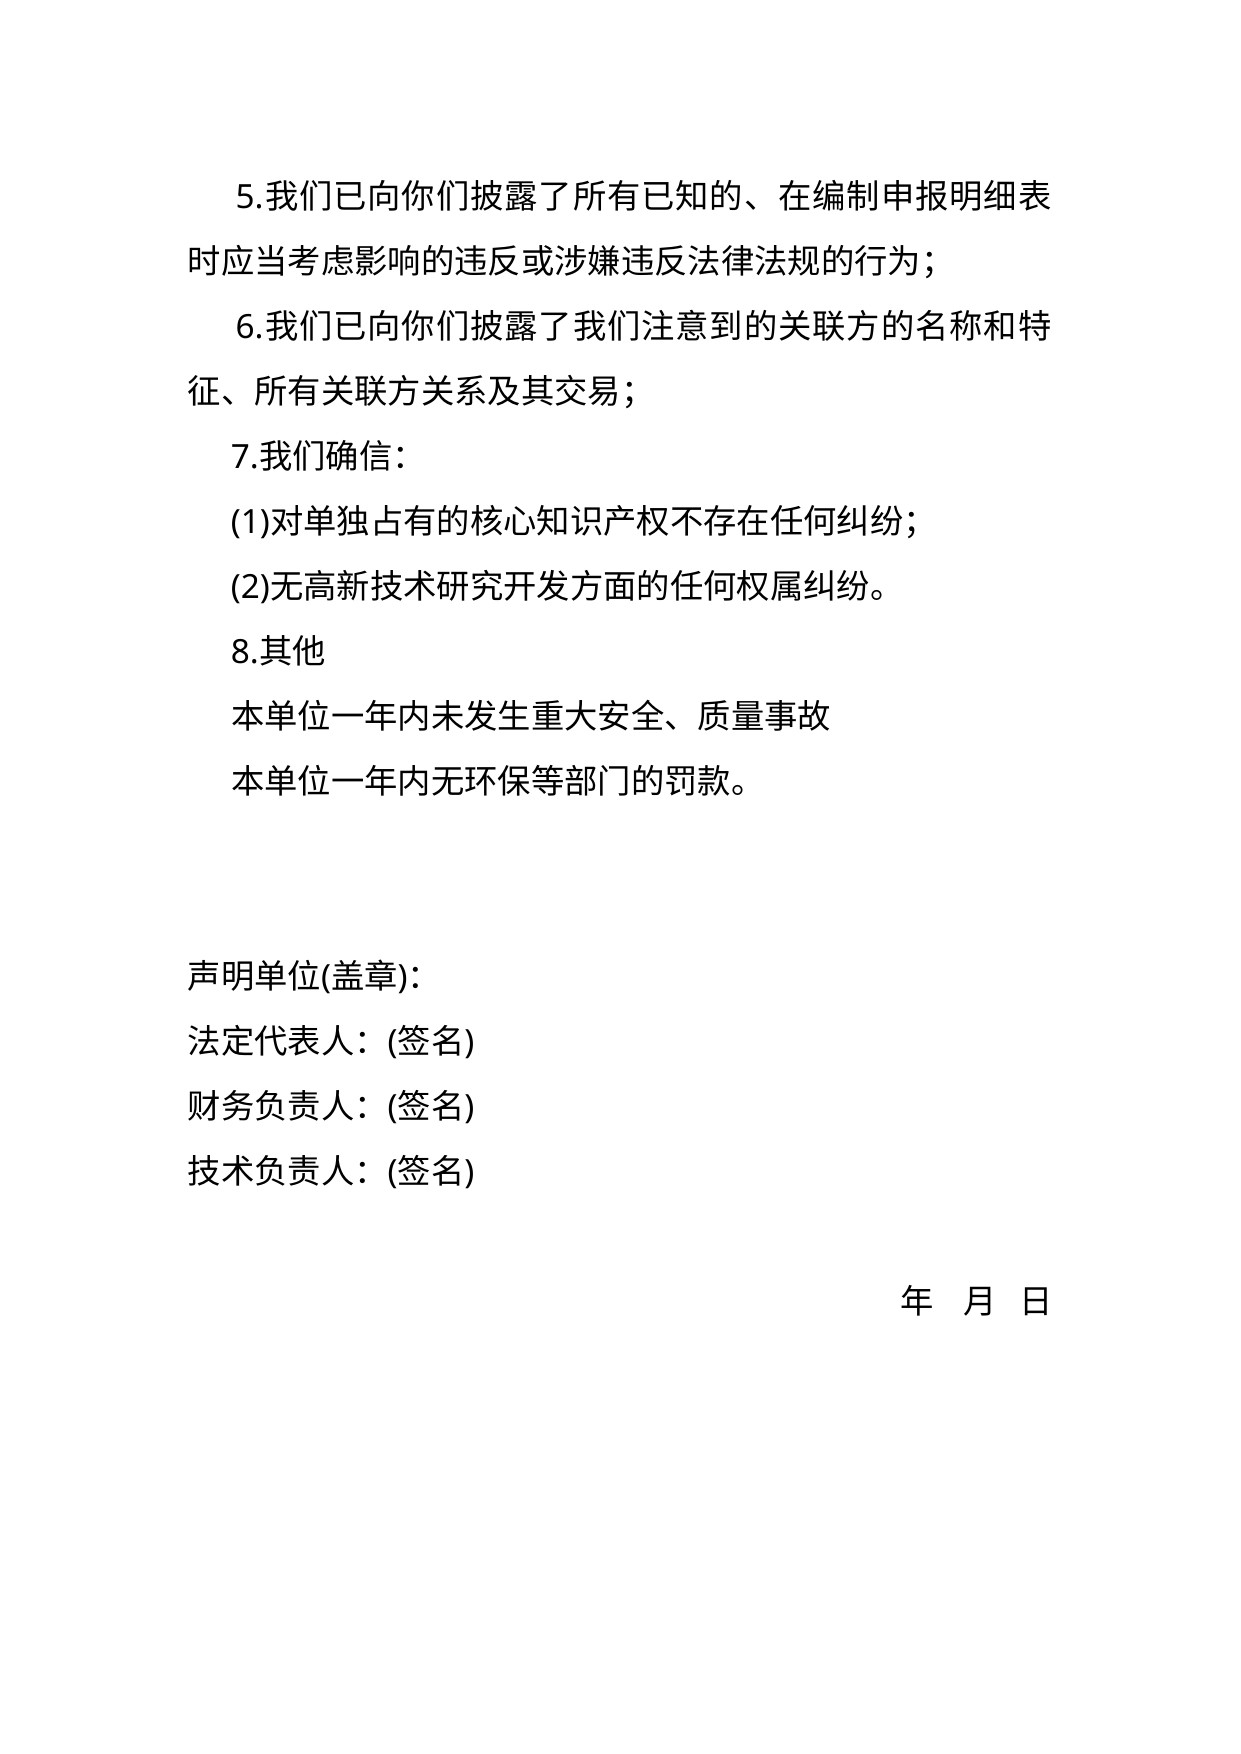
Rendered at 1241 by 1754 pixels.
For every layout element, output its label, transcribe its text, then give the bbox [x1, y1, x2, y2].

text 7.我们确信： [187, 422, 1053, 487]
text 技术负责人：(签名) [187, 1137, 1053, 1202]
text 5.我们已向你们披露了所有已知的、在编制申报明细表时应当考虑影响的违反或涉嫌违反法律法规的行为； [187, 162, 1053, 292]
text 本单位一年内未发生重大安全、质量事故 [187, 682, 1053, 747]
text 8.其他 [187, 617, 1053, 682]
text 本单位一年内无环保等部门的罚款。 [187, 747, 1053, 812]
text 声明单位(盖章)： [187, 942, 1053, 1007]
text 6.我们已向你们披露了我们注意到的关联方的名称和特征、所有关联方关系及其交易； [187, 292, 1053, 422]
text (1)对单独占有的核心知识产权不存在任何纠纷； [187, 487, 1053, 552]
text 法定代表人：(签名) [187, 1007, 1053, 1072]
text 年 月 日 [187, 1267, 1053, 1332]
text (2)无高新技术研究开发方面的任何权属纠纷。 [187, 552, 1053, 617]
text 财务负责人：(签名) [187, 1072, 1053, 1137]
